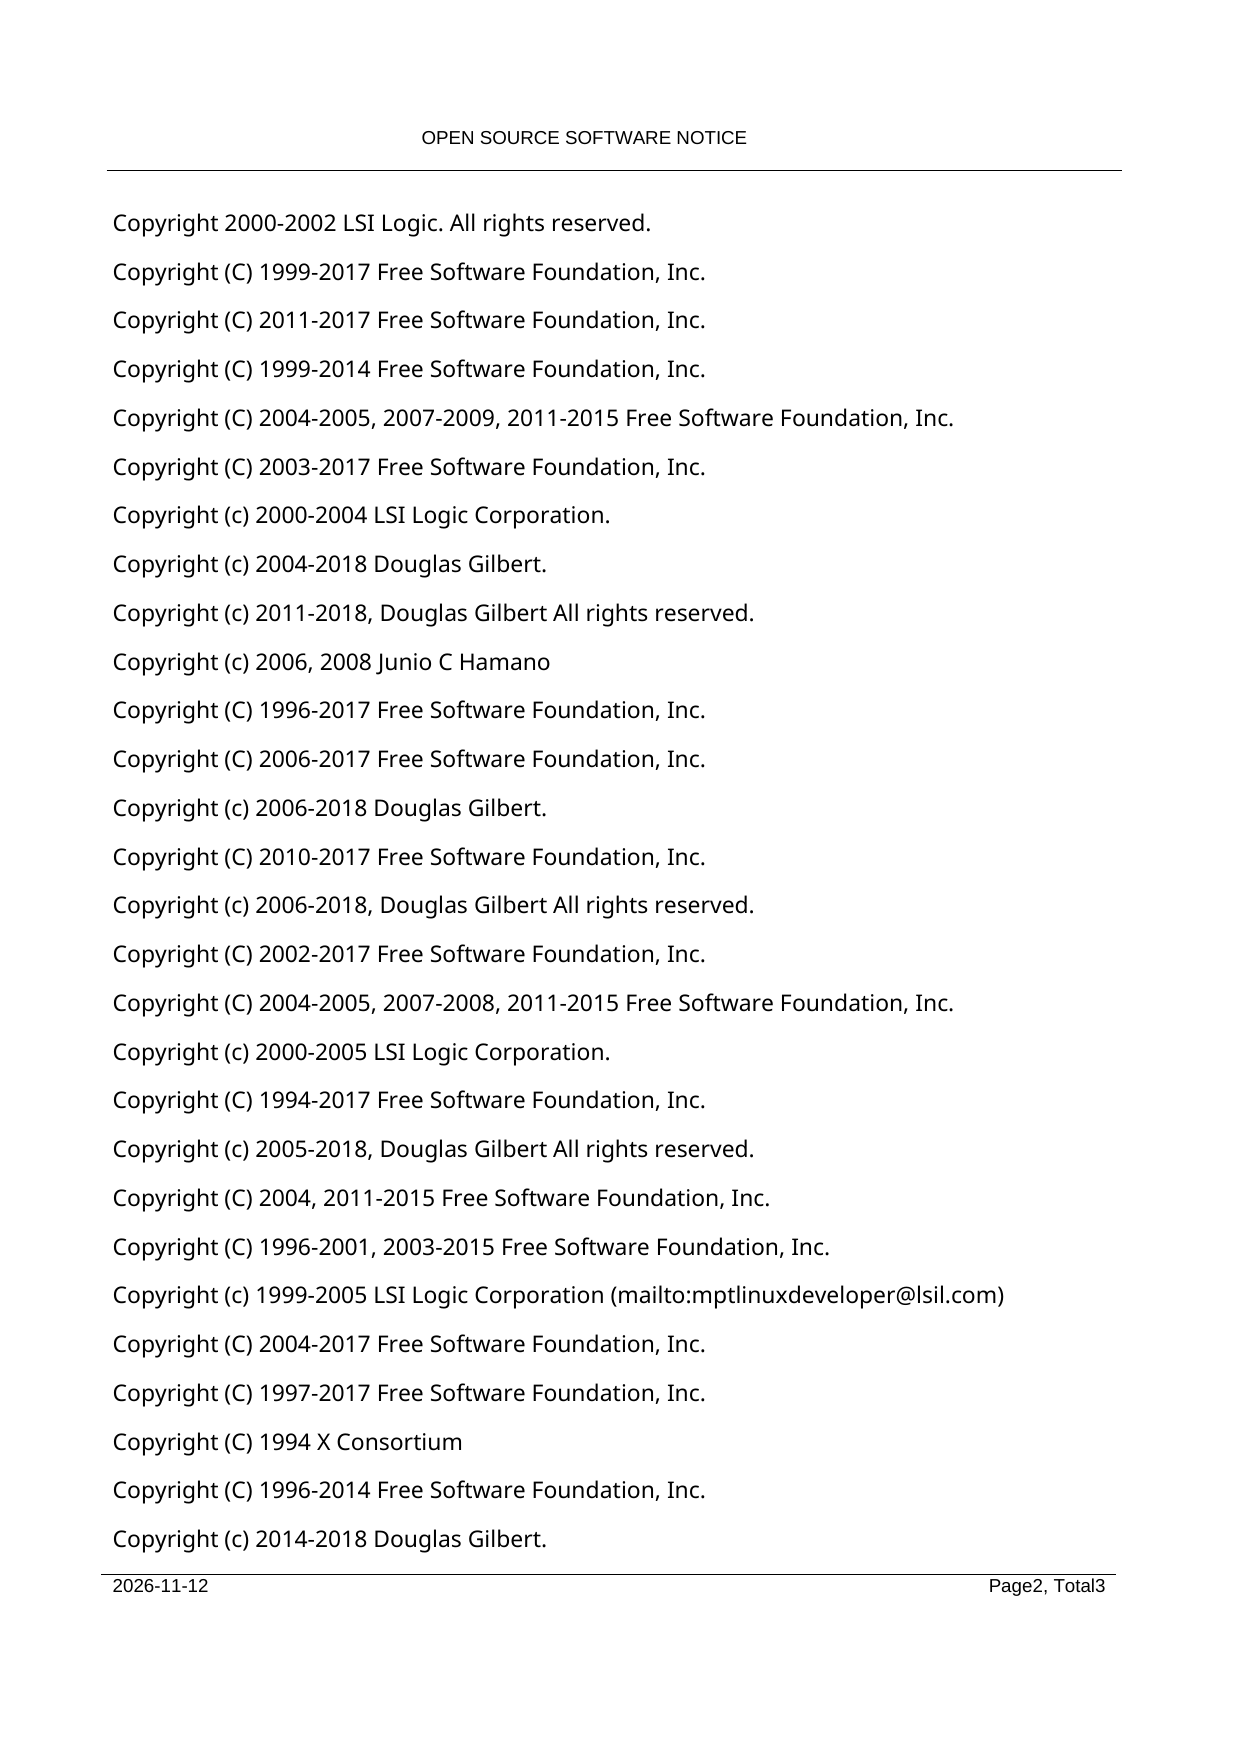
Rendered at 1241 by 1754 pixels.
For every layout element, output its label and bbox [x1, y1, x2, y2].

text [112, 206, 1128, 1555]
